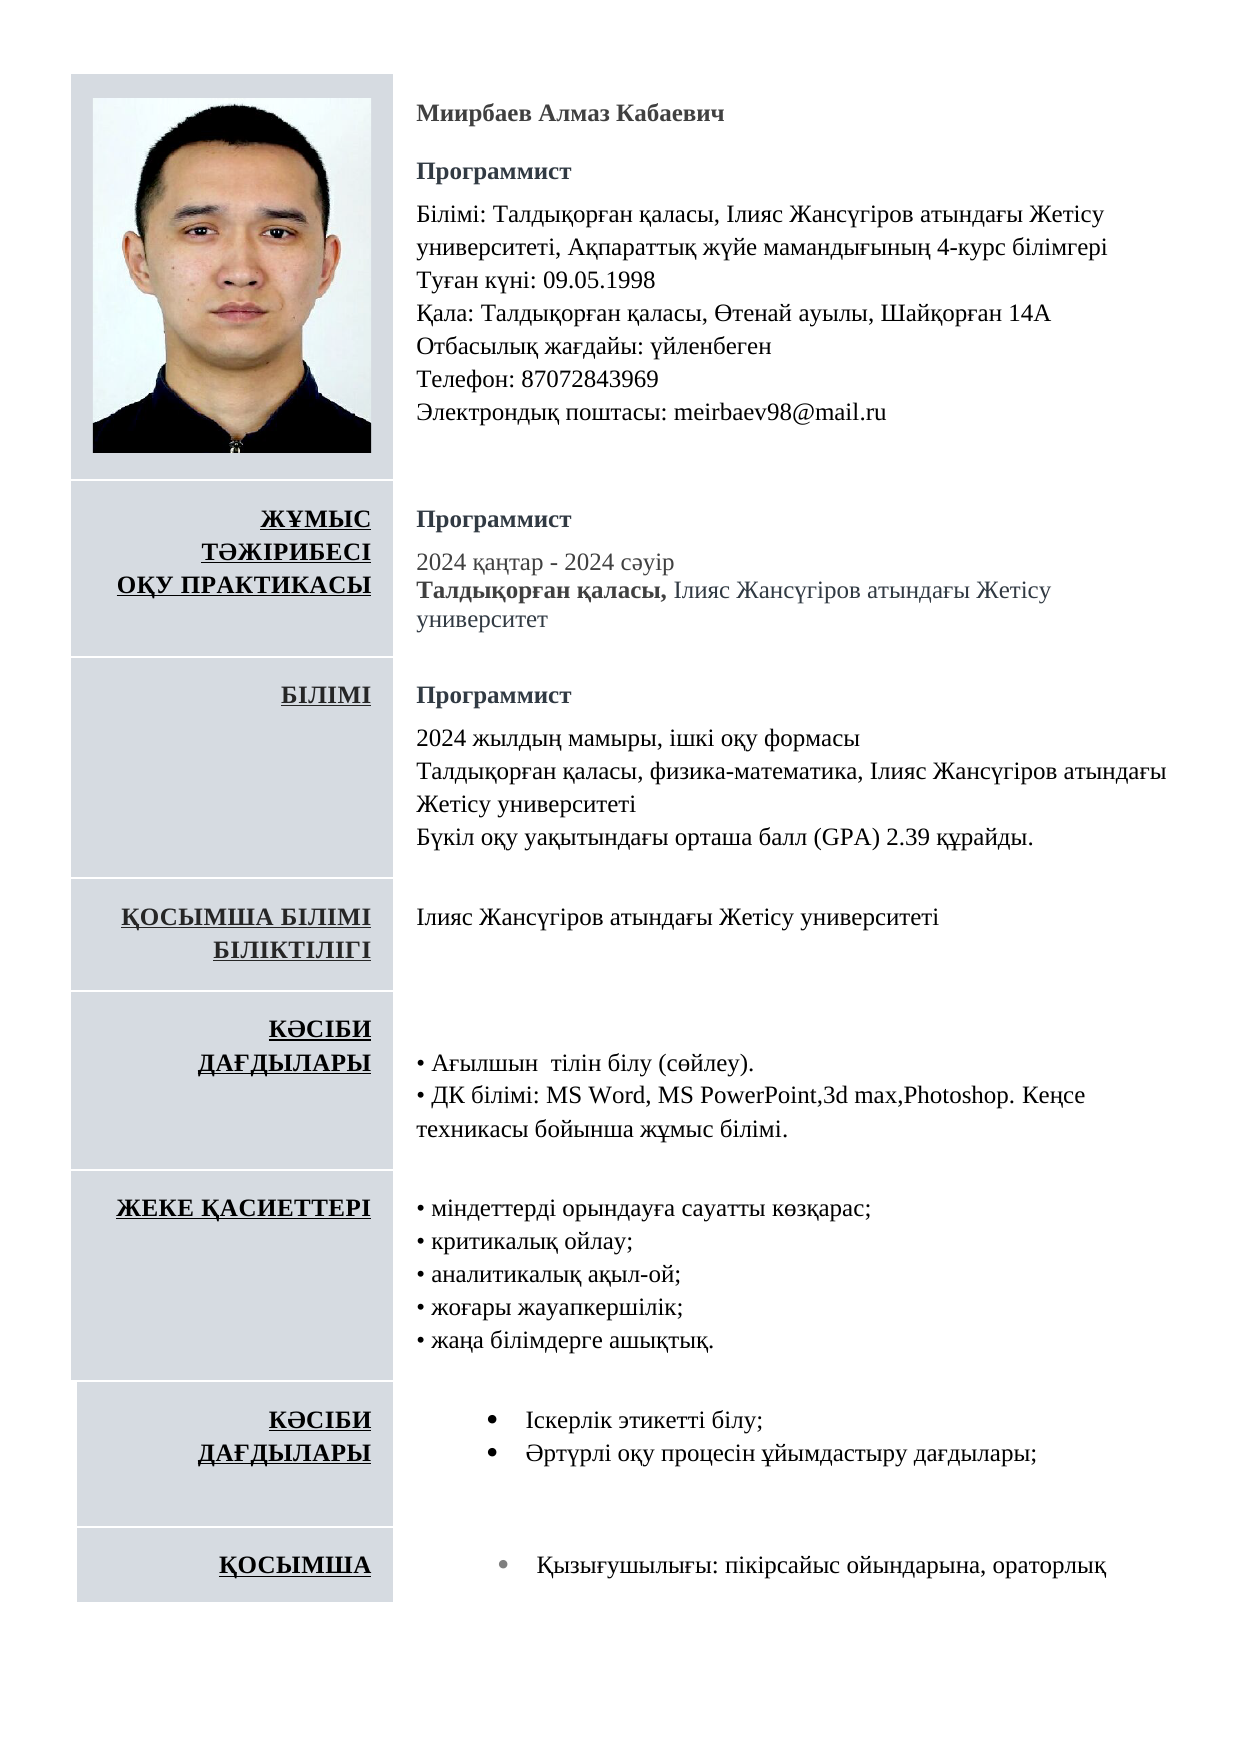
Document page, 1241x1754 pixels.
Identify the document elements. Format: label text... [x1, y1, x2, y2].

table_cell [395, 1528, 1194, 1602]
table_cell КӘСІБИ ДАҒДЫЛАРЫ [77, 1382, 393, 1526]
table_cell Ілияс Жансүгіров атындағы Жетісу университеті [395, 879, 1194, 990]
table_cell Программист 2024 қаңтар - 2024 cәуір Талдықорған қаласы, Ілияс Жансүгіров атындағы Жетісу университет [395, 481, 1194, 656]
table_header Миирбаев Алмаз Кабаевич Программист Білімі: Талдықорған қаласы, Ілияс Жансүгіров атындағы Жетісу университеті, Ақпараттық жүйе мамандығының 4-курс білімгері Туған күні: 09.05.1998 Қала: Талдықорған қаласы, Өтенай ауылы, Шайқорған 14А Отбасылық жағдайы: үйленбеген Телефон: 87072843969 Электрондық поштасы: meirbaev98@mail.ru [395, 76, 1194, 479]
table_cell • міндеттерді орындауға сауатты көзқарас; • критикалық ойлау; • аналитикалық ақыл-ой; • жоғары жауапкершілік; • жаңа білімдерге ашықтық. [395, 1171, 1194, 1380]
table_cell КӘСІБИ ДАҒДЫЛАРЫ [71, 992, 393, 1169]
table_header [71, 74, 393, 479]
table_cell ҚОСЫМША АҚПАРАТ: [77, 1528, 393, 1602]
table_cell • Ағылшын тілін білу (сөйлеу). • ДК білімі: MS Word, MS PowerPoint,3d max,Photoshop. Кеңсе техникасы бойынша жұмыс білімі. [395, 992, 1194, 1169]
table_cell БІЛІМІ [71, 658, 393, 877]
table_cell ЖҰМЫС ТӘЖІРИБЕСІ ОҚУ ПРАКТИКАСЫ [71, 481, 393, 656]
table_cell Программист 2024 жылдың мамыры, ішкі оқу формасы Талдықорған қаласы, физика-математика, Ілияс Жансүгіров атындағы Жетісу университеті Бүкіл оқу уақытындағы орташа балл (GPA) 2.39 құрайды. [395, 658, 1194, 877]
table_cell ҚОСЫМША БІЛІМІ БІЛІКТІЛІГІ [71, 879, 393, 990]
table_cell ЖЕКЕ ҚАСИЕТТЕРІ [71, 1171, 393, 1380]
table_cell Іскерлік этикетті білу; Әртүрлі оқу процесін ұйымдастыру дағдылары; [395, 1382, 1194, 1526]
